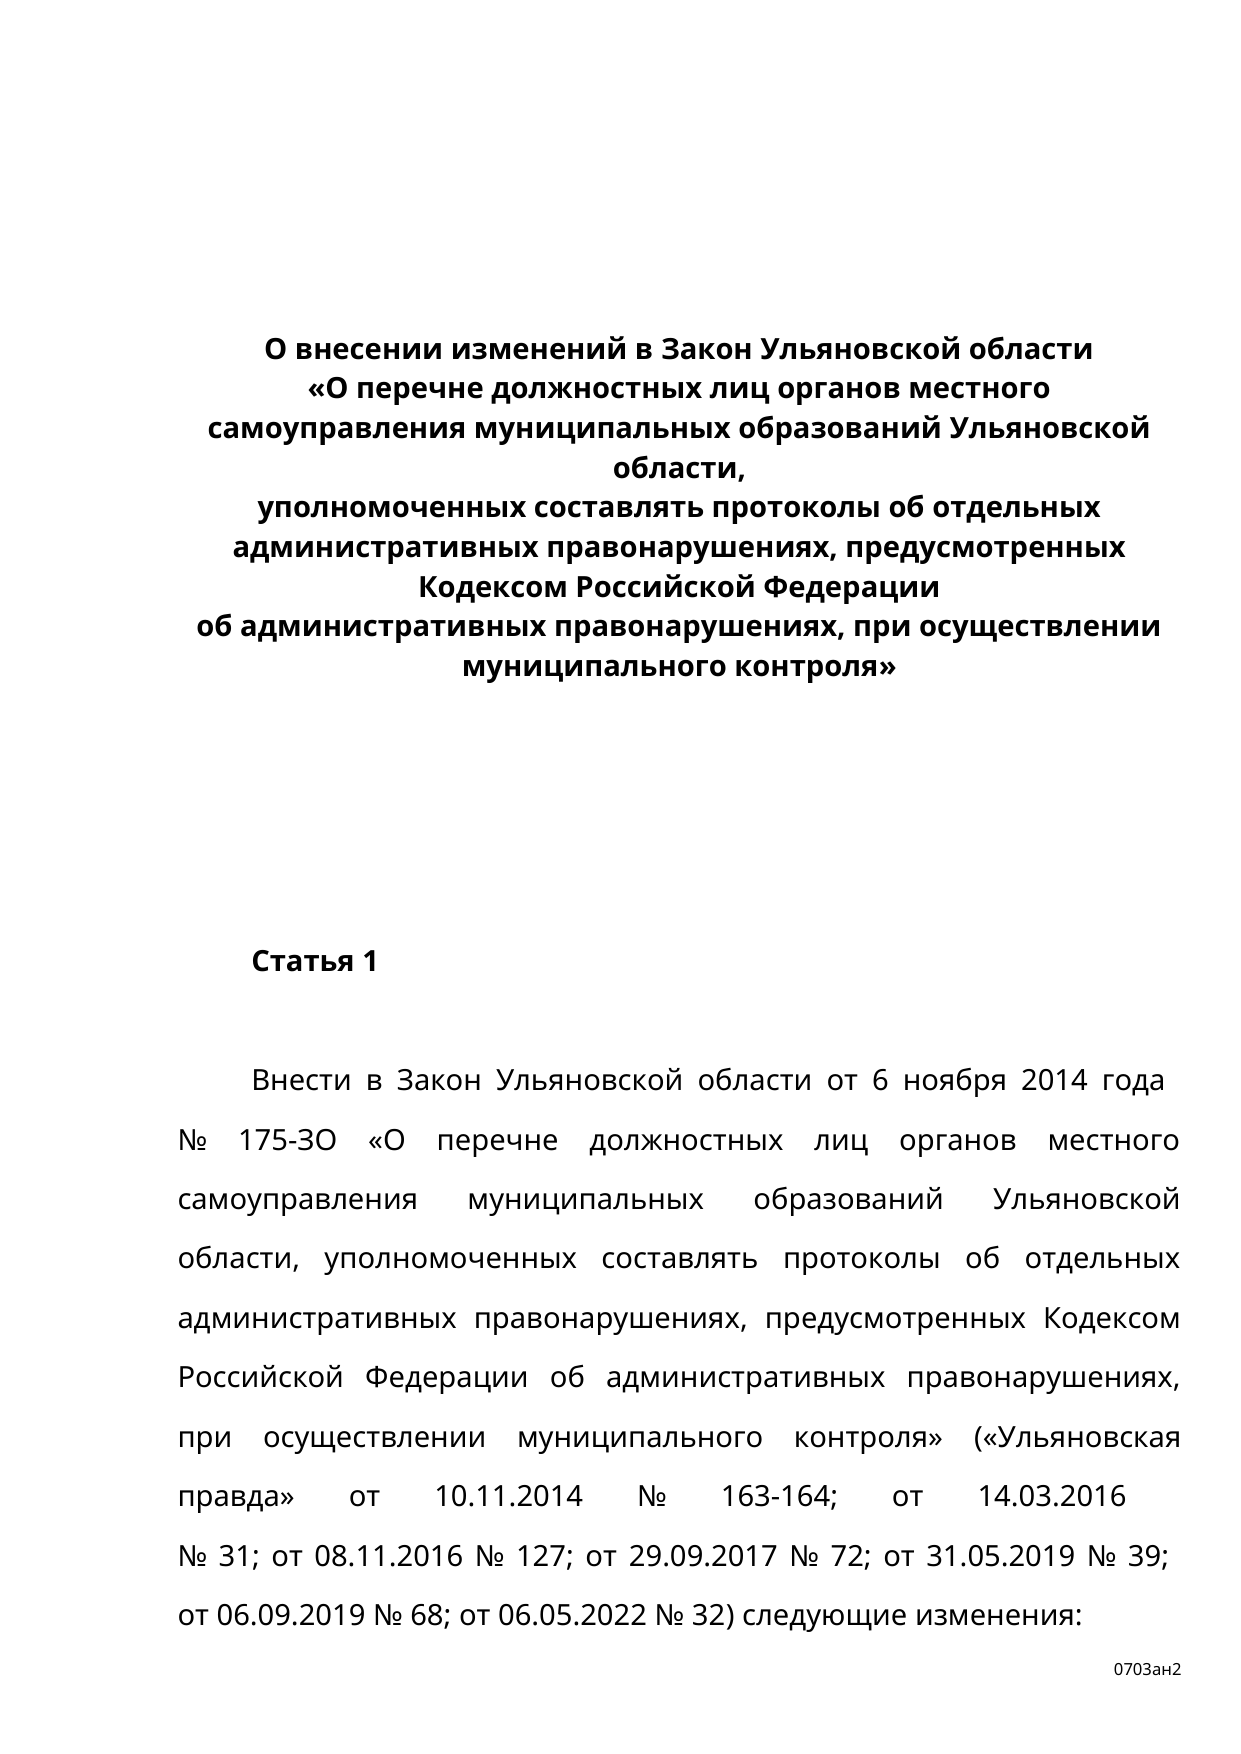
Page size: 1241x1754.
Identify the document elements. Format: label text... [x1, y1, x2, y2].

text об административных правонарушениях, при осуществлении муниципального контроля» [177, 606, 1181, 685]
text Внести в Закон Ульяновской области от 6 ноября 2014 года № 175-ЗО «О перечне должностных лиц органов местного самоуправления муниципальных образований Ульяновской области, уполномоченных составлять протоколы об отдельных административных правонарушениях, предусмотренных Кодексом Российской Федерации об административных правонарушениях, при осуществлении муниципального контроля» («Ульяновская правда» от 10.11.2014 № 163-164; от 14.03.2016 № 31; от 08.11.2016 № 127; от 29.09.2017 № 72; от 31.05.2019 № 39; от 06.09.2019 № 68; от 06.05.2022 № 32) следующие изменения: [177, 1059, 1181, 1634]
text «О перечне должностных лиц органов местного самоуправления муниципальных образований Ульяновской области, [177, 368, 1181, 487]
text уполномоченных составлять протоколы об отдельных административных правонарушениях, предусмотренных Кодексом Российской Федерации [177, 487, 1181, 606]
text О внесении изменений в Закон Ульяновской области [177, 328, 1181, 368]
text Статья 1 [177, 940, 1181, 980]
